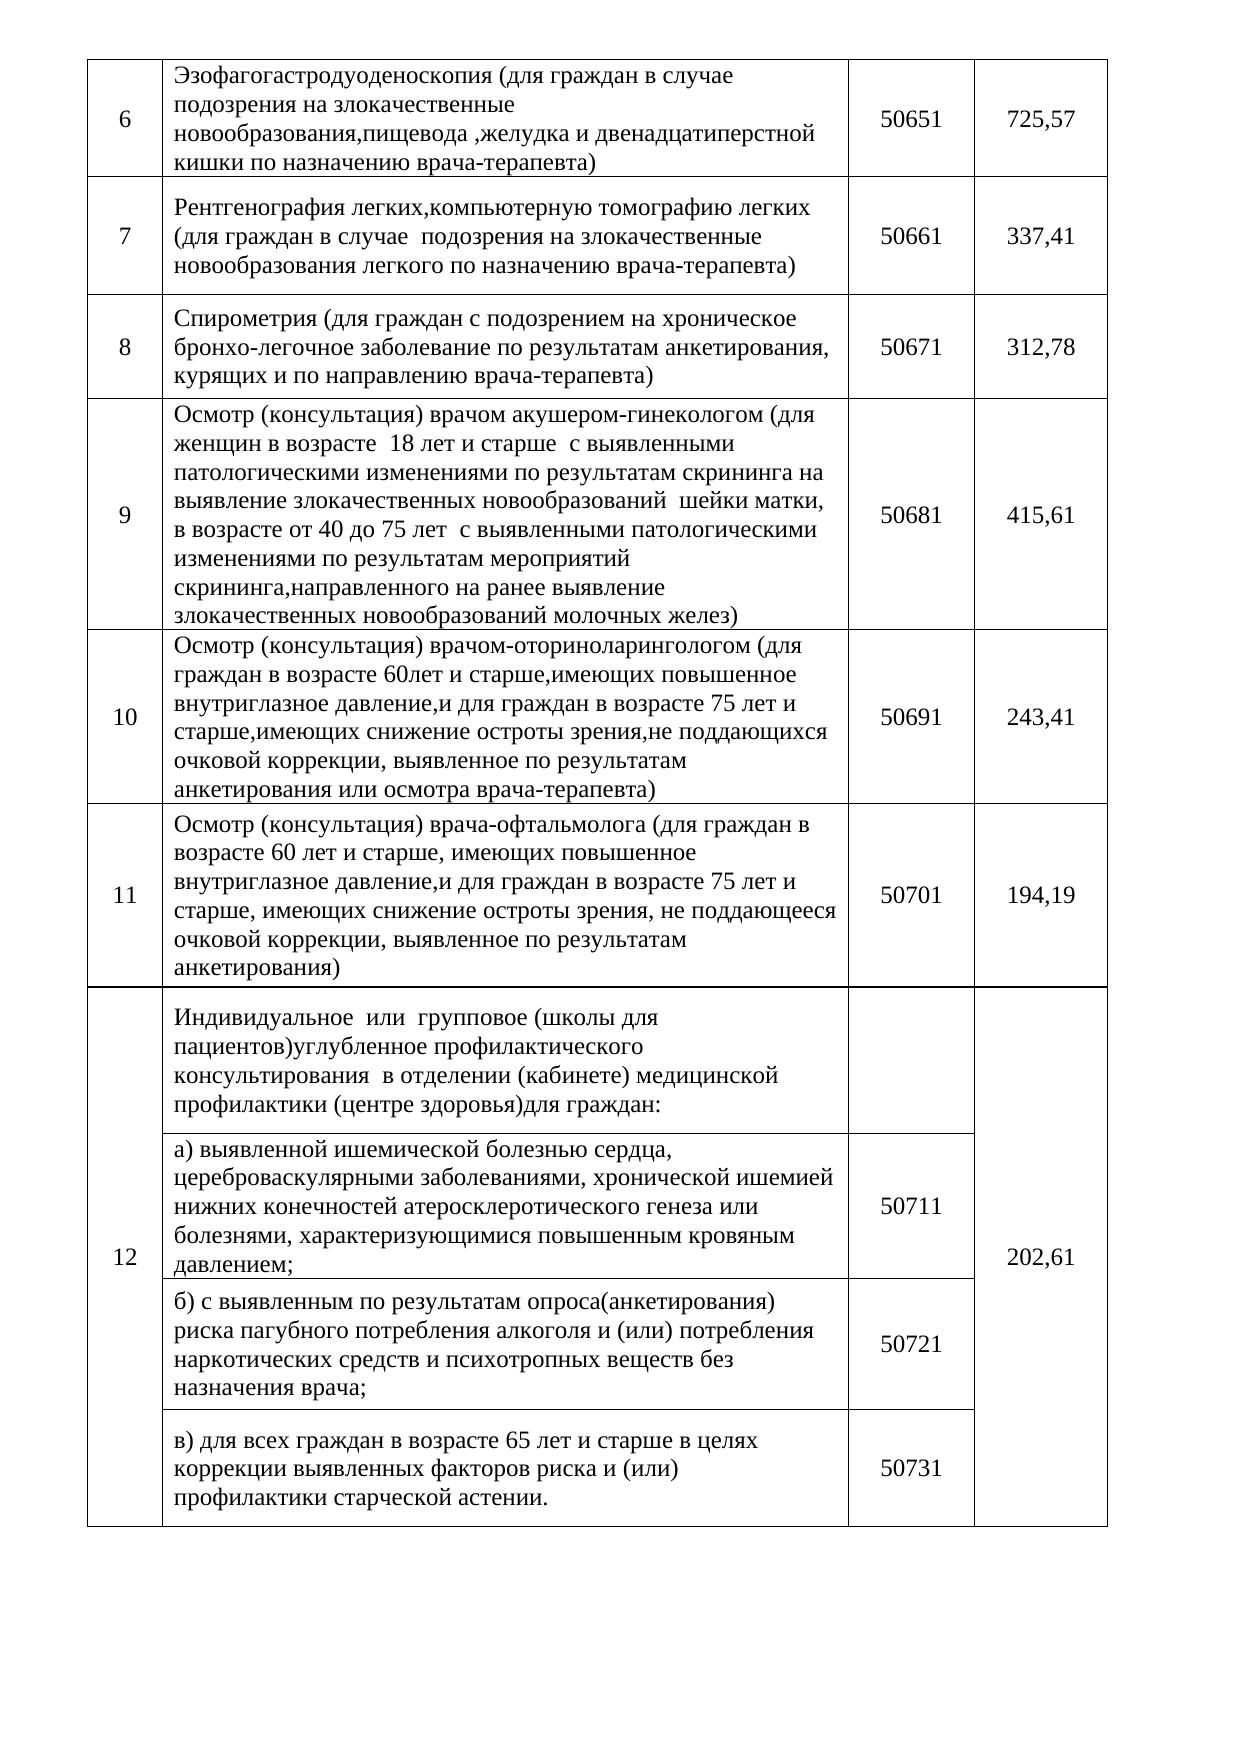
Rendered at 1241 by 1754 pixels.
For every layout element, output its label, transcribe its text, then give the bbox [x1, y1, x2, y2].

table_cell 243,41 [975, 630, 1107, 803]
table_cell Рентгенография легких,компьютерную томографию легких (для граждан в случае подозрения на злокачественные новообразования легкого по назначению врача-терапевта) [163, 177, 848, 293]
table_cell 50691 [849, 630, 974, 803]
table_cell 312,78 [975, 295, 1107, 398]
table_cell 50681 [849, 399, 974, 629]
table_cell 50711 [849, 1134, 974, 1277]
table_cell б) с выявленным по результатам опроса(анкетирования) риска пагубного потребления алкоголя и (или) потребления наркотических средств и психотропных веществ без назначения врача; [163, 1279, 848, 1409]
table_cell 50671 [849, 295, 974, 398]
table_cell 8 [88, 295, 162, 398]
table_cell 337,41 [975, 177, 1107, 293]
table_cell 50701 [849, 804, 974, 986]
table_cell Осмотр (консультация) врачом-оториноларингологом (для граждан в возрасте 60лет и старше,имеющих повышенное внутриглазное давление,и для граждан в возрасте 75 лет и старше,имеющих снижение остроты зрения,не поддающихся очковой коррекции, выявленное по результатам анкетирования или осмотра врача-терапевта) [163, 630, 848, 803]
table_cell [849, 988, 974, 1133]
table_cell Индивидуальное или групповое (школы для пациентов)углубленное профилактического консультирования в отделении (кабинете) медицинской профилактики (центре здоровья)для граждан: [163, 988, 848, 1133]
table_cell 10 [88, 630, 162, 803]
table_cell а) выявленной ишемической болезнью сердца, цереброваскулярными заболеваниями, хронической ишемией нижних конечностей атеросклеротического генеза или болезнями, характеризующимися повышенным кровяным давлением; [163, 1134, 848, 1277]
table_cell 11 [88, 804, 162, 986]
table_cell 50651 [849, 60, 974, 176]
table_cell Эзофагогастродуоденоскопия (для граждан в случае подозрения на злокачественные новообразования,пищевода ,желудка и двенадцатиперстной кишки по назначению врача-терапевта) [163, 60, 848, 176]
table_cell Спирометрия (для граждан с подозрением на хроническое бронхо-легочное заболевание по результатам анкетирования, курящих и по направлению врача-терапевта) [163, 295, 848, 398]
table_cell 725,57 [975, 60, 1107, 176]
table_cell 12 [88, 988, 162, 1526]
table_cell 50731 [849, 1410, 974, 1526]
table_cell 50721 [849, 1279, 974, 1409]
table_cell в) для всех граждан в возрасте 65 лет и старше в целях коррекции выявленных факторов риска и (или) профилактики старческой астении. [163, 1410, 848, 1526]
table_cell 7 [88, 177, 162, 293]
table_cell 202,61 [975, 988, 1107, 1526]
table_cell 50661 [849, 177, 974, 293]
table_cell Осмотр (консультация) врача-офтальмолога (для граждан в возрасте 60 лет и старше, имеющих повышенное внутриглазное давление,и для граждан в возрасте 75 лет и старше, имеющих снижение остроты зрения, не поддающееся очковой коррекции, выявленное по результатам анкетирования) [163, 804, 848, 986]
table_cell 6 [88, 60, 162, 176]
table_cell Осмотр (консультация) врачом акушером-гинекологом (для женщин в возрасте 18 лет и старше с выявленными патологическими изменениями по результатам скрининга на выявление злокачественных новообразований шейки матки, в возрасте от 40 до 75 лет с выявленными патологическими изменениями по результатам мероприятий скрининга,направленного на ранее выявление злокачественных новообразований молочных желез) [163, 399, 848, 629]
table_cell 9 [88, 399, 162, 629]
table_cell 415,61 [975, 399, 1107, 629]
table_cell 194,19 [975, 804, 1107, 986]
